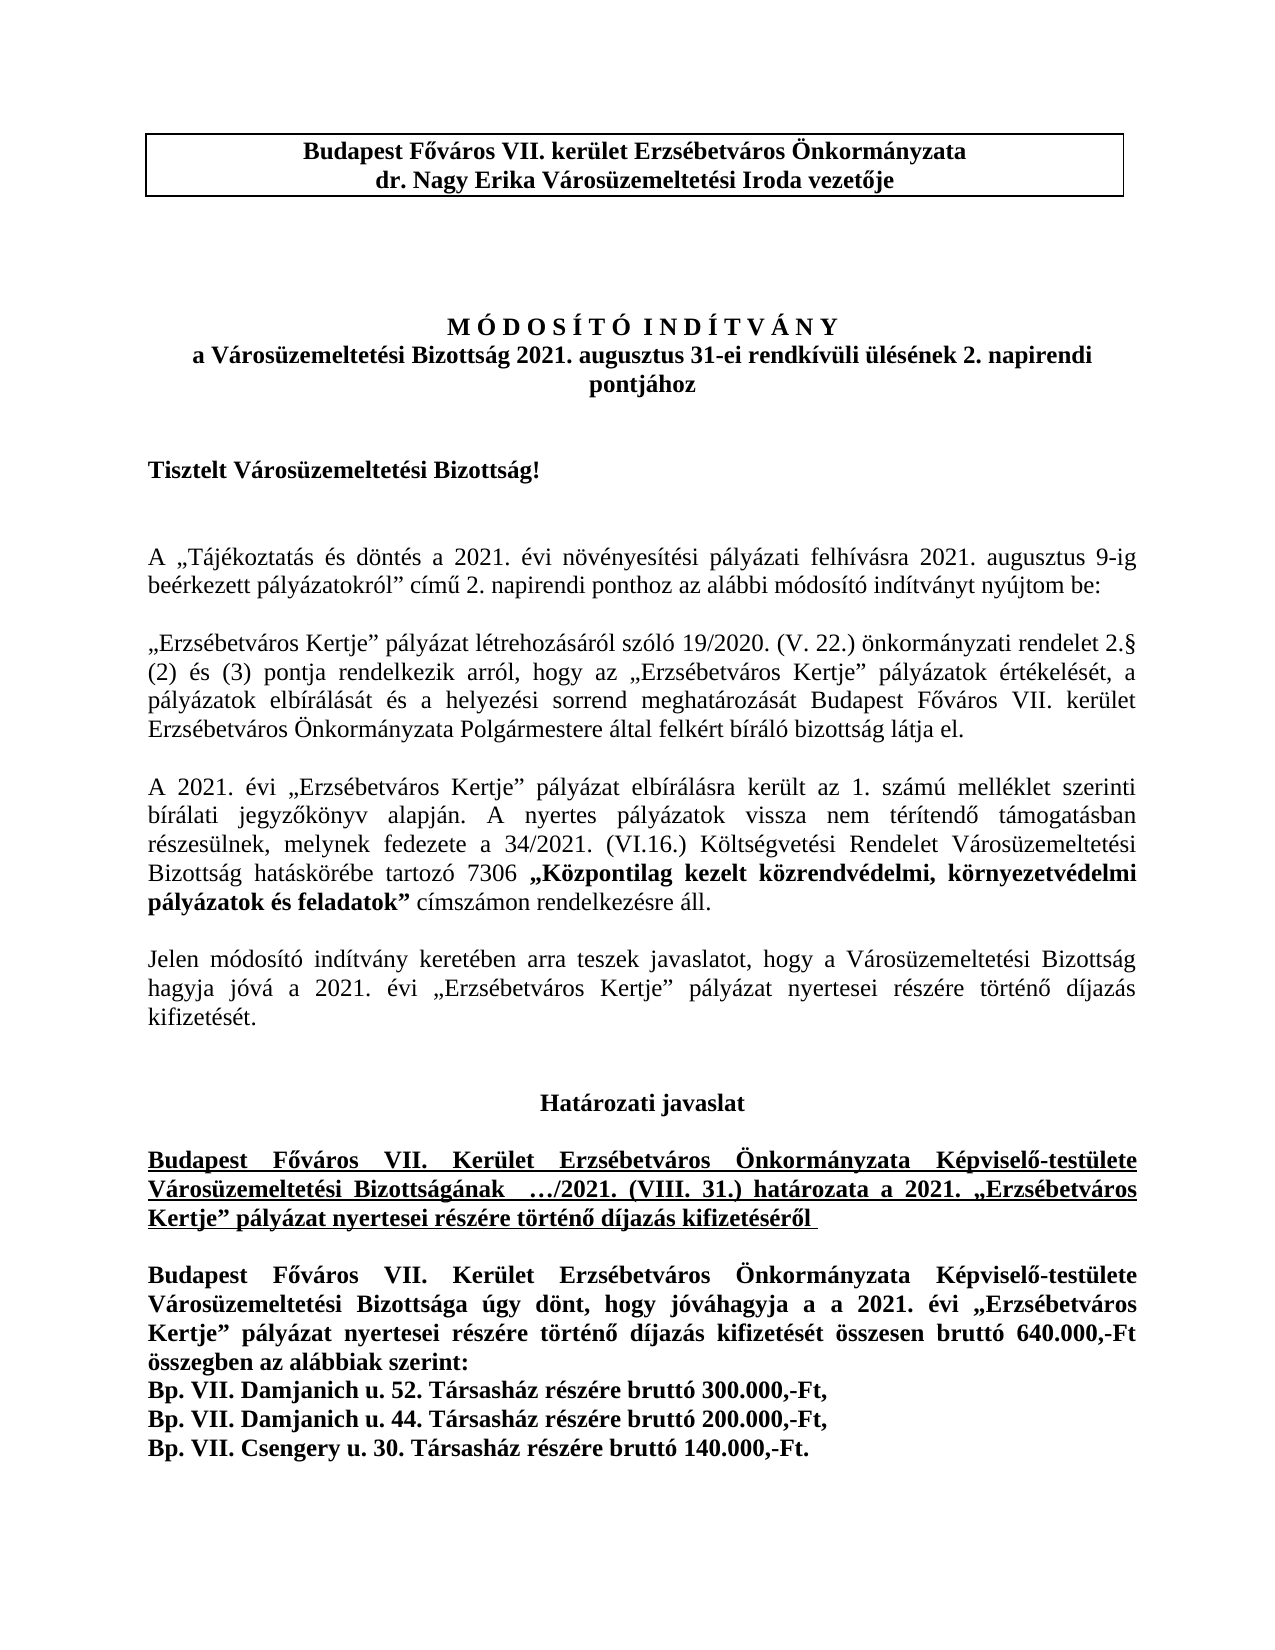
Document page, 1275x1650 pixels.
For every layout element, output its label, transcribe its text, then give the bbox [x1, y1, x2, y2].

text Tisztelt Városüzemeltetési Bizottság! [148, 455, 1137, 484]
text a Városüzemeltetési Bizottság 2021. augusztus 31-ei rendkívüli ülésének 2. napirendi pontjához [148, 340, 1137, 398]
text Bp. VII. Csengery u. 30. Társasház részére bruttó 140.000,-Ft. [148, 1433, 1137, 1462]
text Budapest Főváros VII. Kerület Erzsébetváros Önkormányzata Képviselő-testülete Városüzemeltetési Bizottságának …/2021. (VIII. 31.) határozata a 2021. „Erzsébetváros Kertje” pályázat nyertesei részére történő díjazás kifizetéséről [148, 1145, 1137, 1170]
text Bp. VII. Damjanich u. 44. Társasház részére bruttó 200.000,-Ft, [148, 1404, 1137, 1433]
table_header Budapest Főváros VII. kerület Erzsébetváros Önkormányzata dr. Nagy Erika Városüzemeltetési Iroda vezetője [147, 135, 1123, 195]
text Határozati javaslat [148, 1088, 1137, 1117]
text M Ó D O S Í T Ó I N D Í T V Á N Y [148, 312, 1137, 340]
text „Erzsébetváros Kertje” pályázat létrehozásáról szóló 19/2020. (V. 22.) önkormányzati rendelet 2.§ (2) és (3) pontja rendelkezik arról, hogy az „Erzsébetváros Kertje” pályázatok értékelését, a pályázatok elbírálását és a helyezési sorrend meghatározását Budapest Főváros VII. kerület Erzsébetváros Önkormányzata Polgármestere által felkért bíráló bizottság látja el. [148, 628, 1137, 743]
text Budapest Főváros VII. Kerület Erzsébetváros Önkormányzata Képviselő-testülete Városüzemeltetési Bizottságának …/2021. (VIII. 31.) határozata a 2021. „Erzsébetváros Kertje” pályázat nyertesei részére történő díjazás kifizetéséről [148, 1201, 1137, 1232]
text Budapest Főváros VII. Kerület Erzsébetváros Önkormányzata Képviselő-testülete Városüzemeltetési Bizottságának …/2021. (VIII. 31.) határozata a 2021. „Erzsébetváros Kertje” pályázat nyertesei részére történő díjazás kifizetéséről [148, 1172, 1137, 1199]
text A „Tájékoztatás és döntés a 2021. évi növényesítési pályázati felhívásra 2021. augusztus 9-ig beérkezett pályázatokról” című 2. napirendi ponthoz az alábbi módosító indítványt nyújtom be: [148, 542, 1137, 599]
text Jelen módosító indítvány keretében arra teszek javaslatot, hogy a Városüzemeltetési Bizottság hagyja jóvá a 2021. évi „Erzsébetváros Kertje” pályázat nyertesei részére történő díjazás kifizetését. [148, 944, 1137, 1030]
text Bp. VII. Damjanich u. 52. Társasház részére bruttó 300.000,-Ft, [148, 1375, 1137, 1404]
text A 2021. évi „Erzsébetváros Kertje” pályázat elbírálásra került az 1. számú melléklet szerinti bírálati jegyzőkönyv alapján. A nyertes pályázatok vissza nem térítendő támogatásban részesülnek, melynek fedezete a 34/2021. (VI.16.) Költségvetési Rendelet Városüzemeltetési Bizottság hatáskörébe tartozó 7306 „Központilag kezelt közrendvédelmi, környezetvédelmi pályázatok és feladatok” címszámon rendelkezésre áll. [148, 772, 1137, 915]
text Budapest Főváros VII. Kerület Erzsébetváros Önkormányzata Képviselő-testülete Városüzemeltetési Bizottsága úgy dönt, hogy jóváhagyja a a 2021. évi „Erzsébetváros Kertje” pályázat nyertesei részére történő díjazás kifizetését összesen bruttó 640.000,-Ft összegben az alábbiak szerint: [148, 1260, 1137, 1375]
